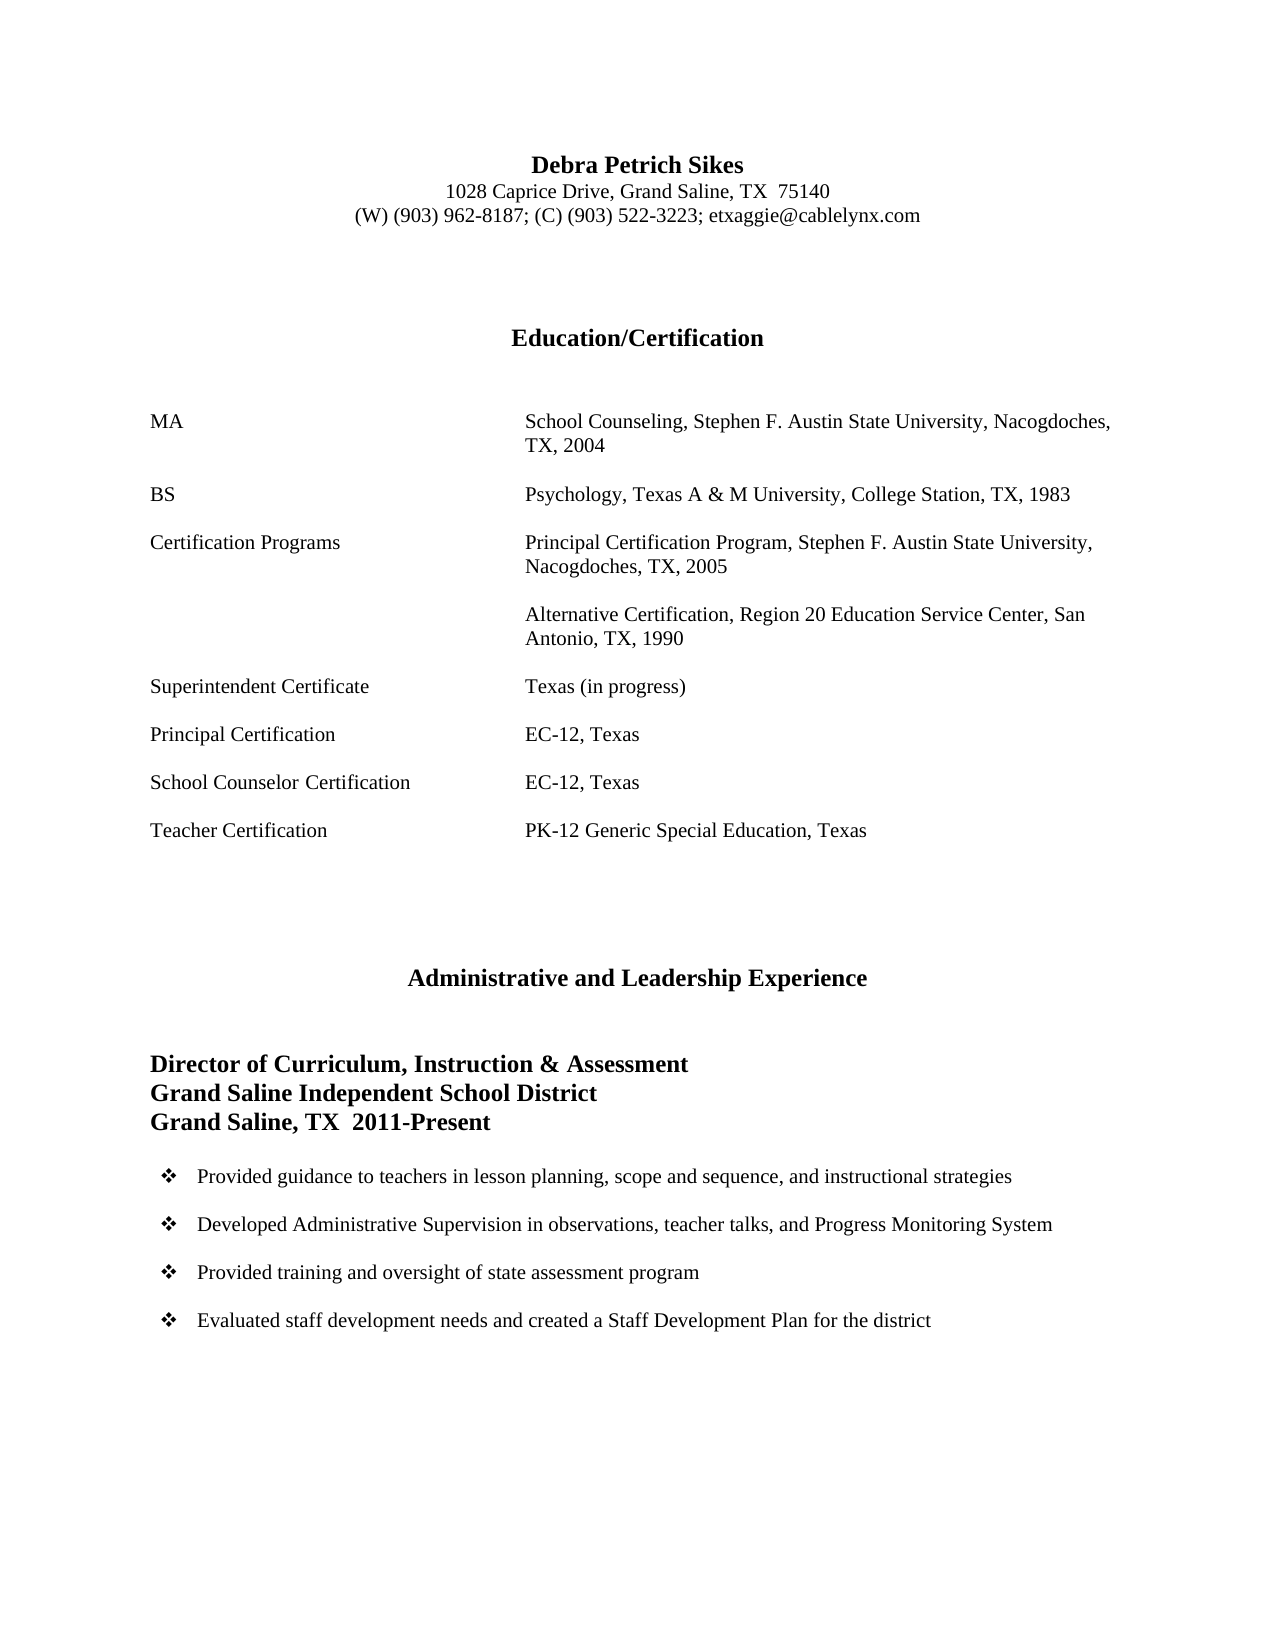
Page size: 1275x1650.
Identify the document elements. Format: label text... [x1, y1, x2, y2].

text Teacher Certification PK-12 Generic Special Education, Texas [150, 818, 1125, 842]
text School Counselor Certification EC-12, Texas [150, 770, 1125, 794]
text (W) (903) 962-8187; (C) (903) 522-3223; etxaggie@cablelynx.com [150, 203, 1125, 227]
text Superintendent Certificate Texas (in progress) [150, 674, 1125, 698]
text 1028 Caprice Drive, Grand Saline, TX 75140 [150, 179, 1125, 203]
text Principal Certification EC-12, Texas [150, 722, 1125, 746]
text Education/Certification [150, 323, 1125, 352]
title Debra Petrich Sikes [150, 150, 1125, 179]
list Developed Administrative Supervision in observations, teacher talks, and Progress Monitoring System [159, 1212, 1125, 1236]
text Certification Programs Principal Certification Program, Stephen F. Austin State University, Nacogdoches, TX, 2005 [150, 530, 1125, 578]
text BS Psychology, Texas A & M University, College Station, TX, 1983 [150, 482, 1125, 506]
list Provided training and oversight of state assessment program [159, 1260, 1125, 1284]
text Director of Curriculum, Instruction & Assessment [150, 1049, 1125, 1078]
text Alternative Certification, Region 20 Education Service Center, San Antonio, TX, 1990 [150, 602, 1125, 650]
list Provided guidance to teachers in lesson planning, scope and sequence, and instructional strategies [159, 1164, 1125, 1188]
text Grand Saline, TX 2011-Present [150, 1107, 1125, 1135]
text Administrative and Leadership Experience [150, 963, 1125, 992]
text Grand Saline Independent School District [150, 1078, 1125, 1107]
text MA School Counseling, Stephen F. Austin State University, Nacogdoches, TX, 2004 [150, 409, 1125, 457]
list Evaluated staff development needs and created a Staff Development Plan for the district [159, 1308, 1125, 1332]
